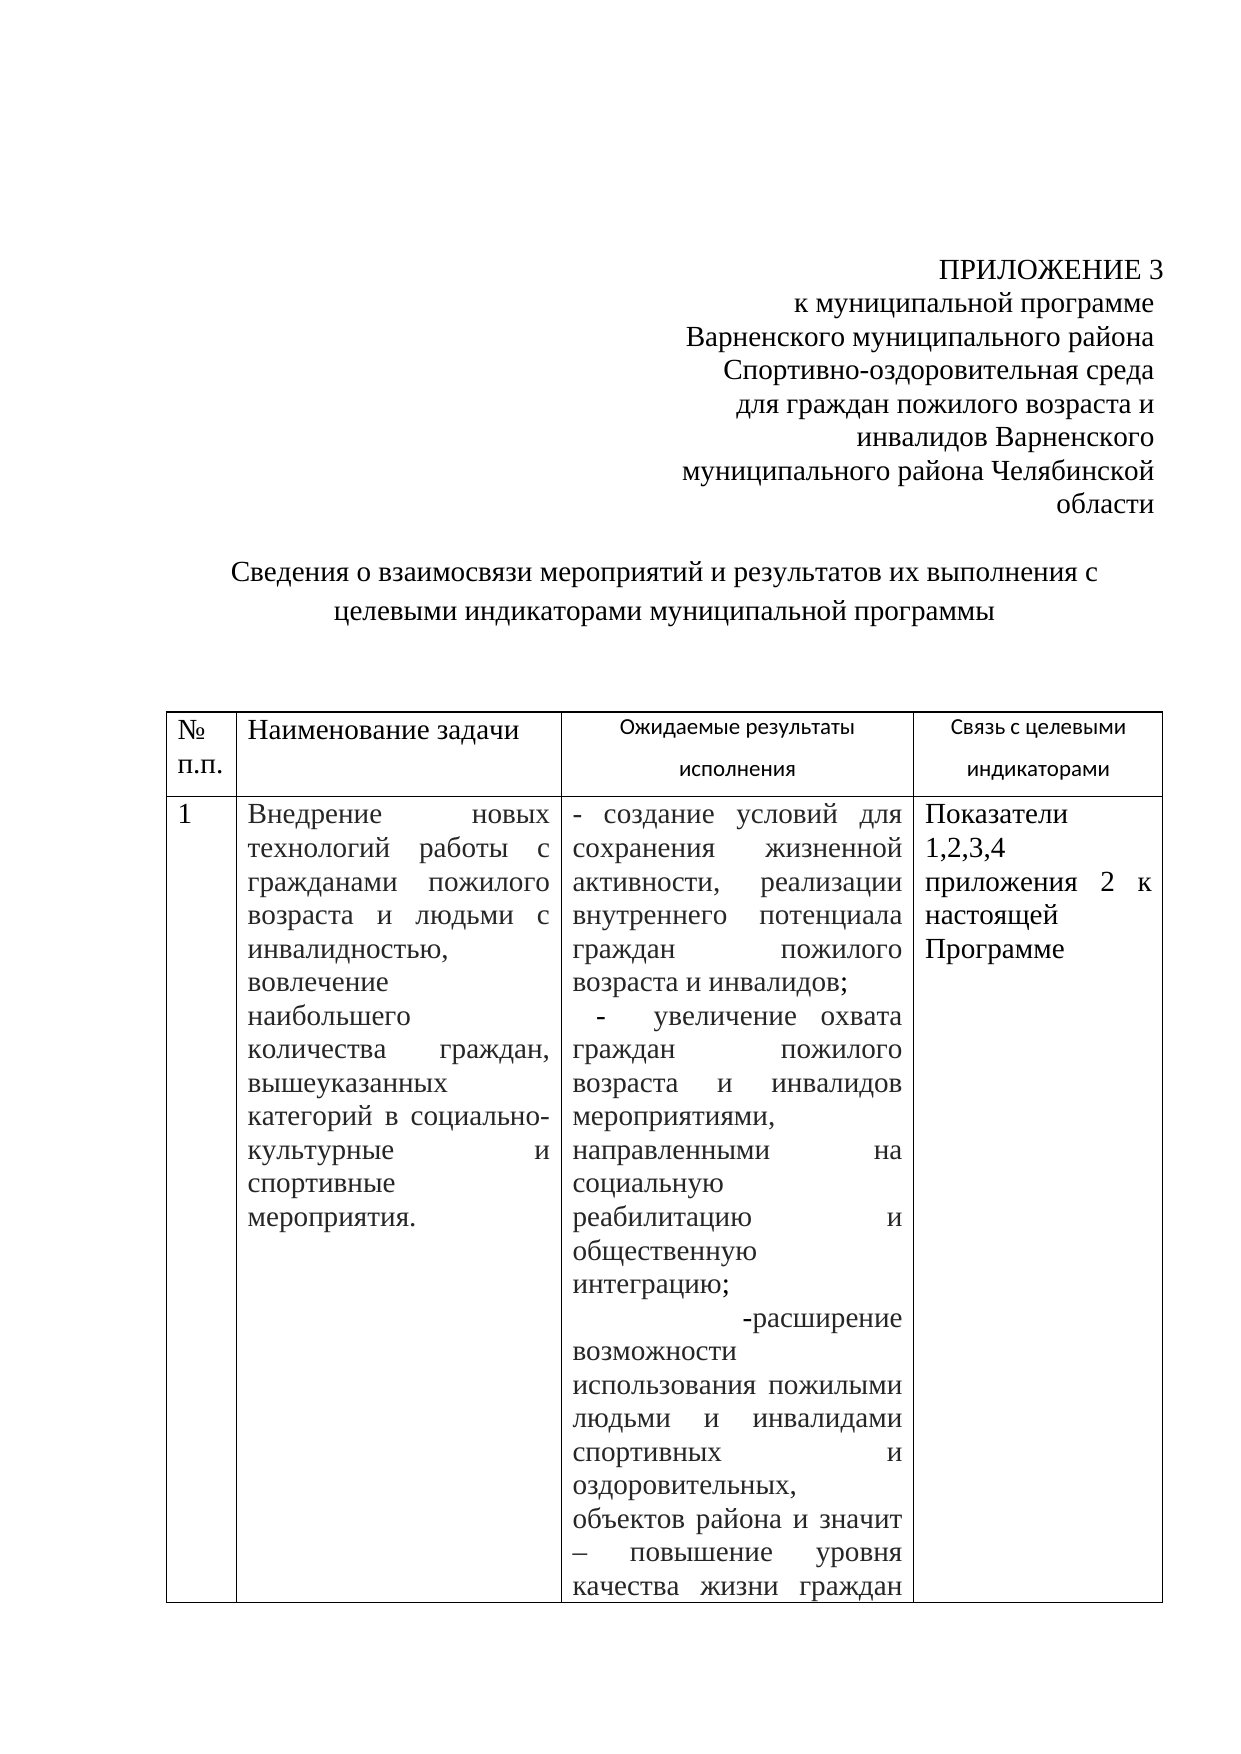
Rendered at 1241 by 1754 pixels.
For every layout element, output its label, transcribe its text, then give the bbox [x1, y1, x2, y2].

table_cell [914, 797, 1162, 1602]
table_cell 1 [167, 797, 236, 1602]
text к муниципальной программе Варненского муниципального района Спортивно-оздоровительная среда для граждан пожилого возраста и инвалидов Варненского муниципального района Челябинской области [679, 286, 1154, 521]
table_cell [237, 797, 561, 1602]
table_header № п.п. [167, 713, 236, 796]
table_header Ожидаемые результаты исполнения [562, 713, 913, 796]
text ПРИЛОЖЕНИЕ 3 [827, 252, 1163, 286]
table_header Связь с целевыми индикаторами [914, 713, 1162, 796]
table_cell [562, 797, 913, 1602]
table_header Наименование задачи [237, 713, 561, 796]
text Сведения о взаимосвязи мероприятий и результатов их выполнения с целевыми индикаторами муниципальной программы [177, 554, 1152, 626]
